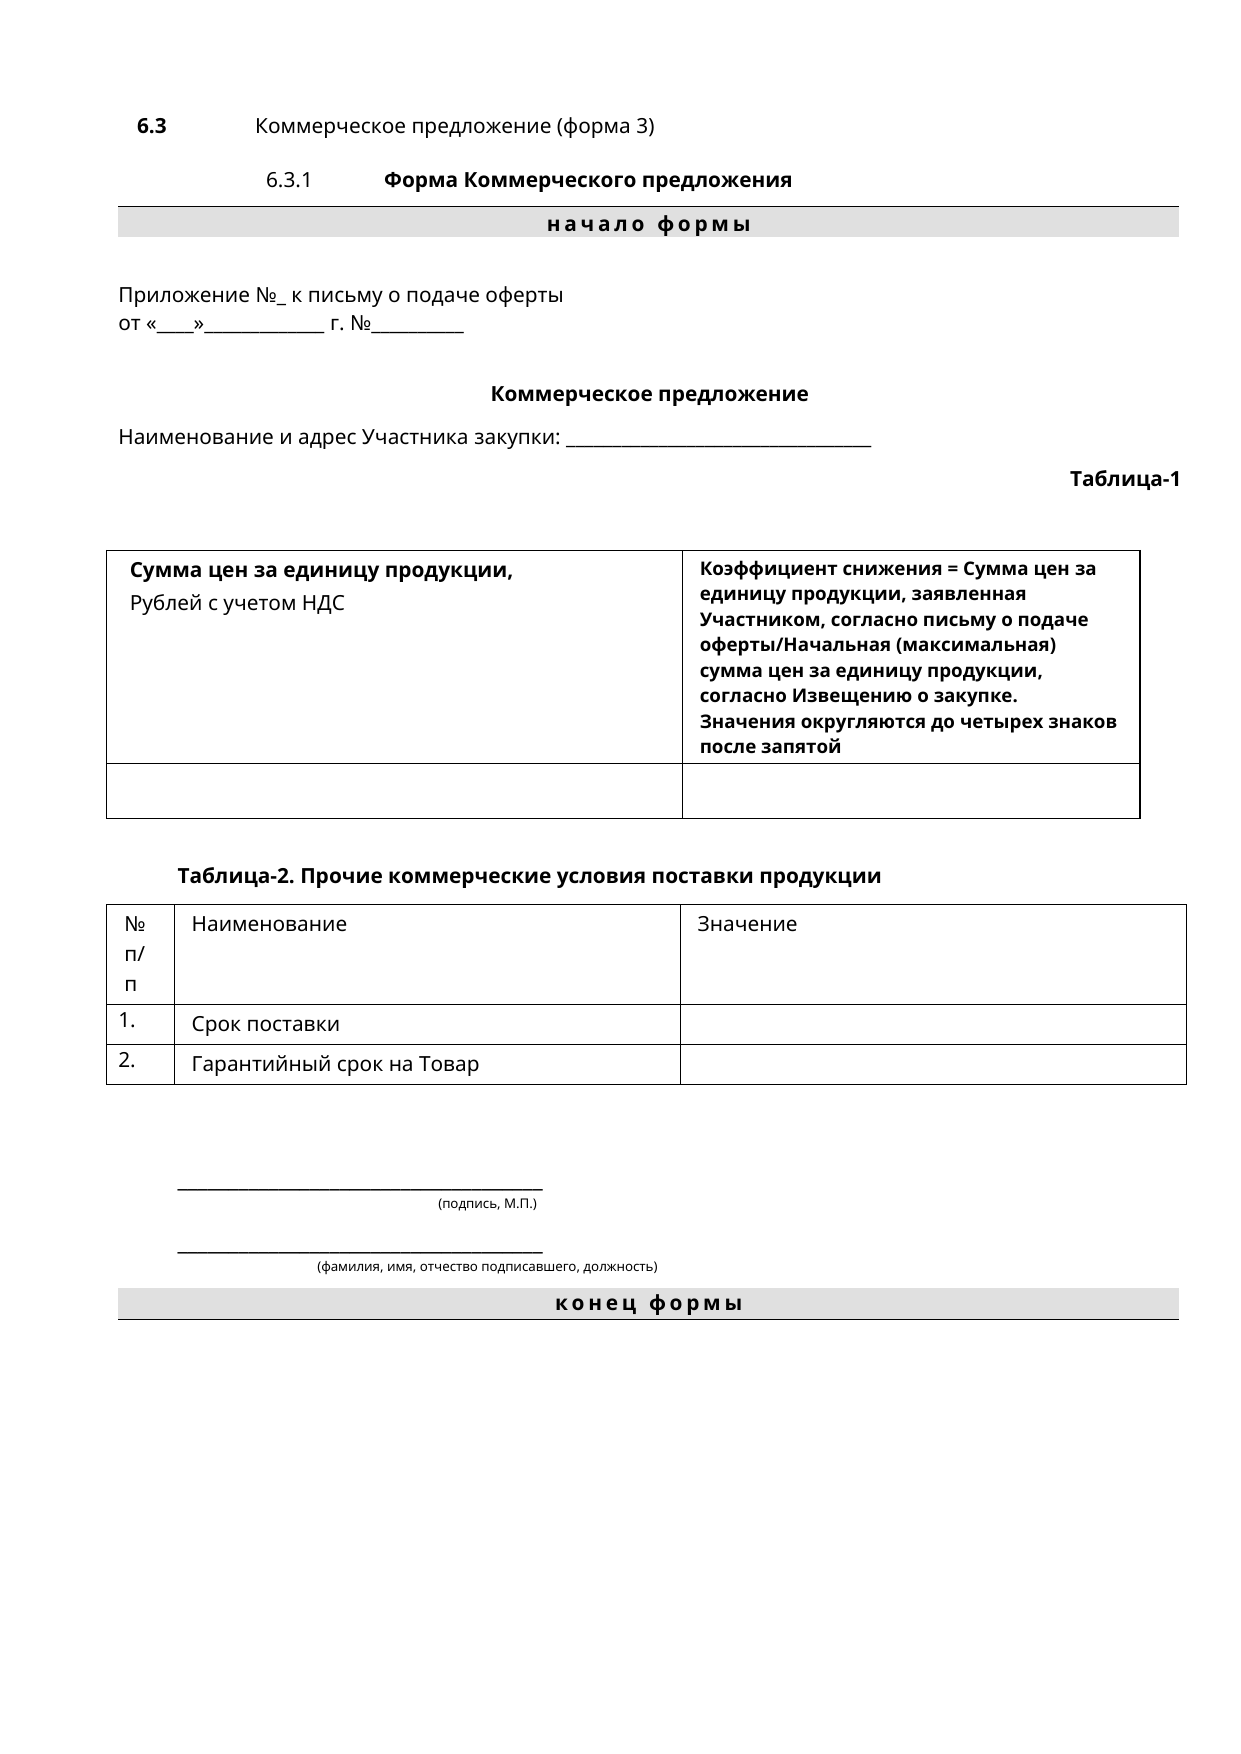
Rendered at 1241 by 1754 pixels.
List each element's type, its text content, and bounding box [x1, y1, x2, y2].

text (фамилия, имя, отчество подписавшего, должность) [118, 1257, 797, 1288]
table_cell [683, 764, 1139, 818]
table_header № п/п [107, 905, 174, 1004]
table_header Коэффициент снижения = Сумма цен за единицу продукции, заявленная Участником, согласно письму о подаче оферты/Начальная (максимальная) сумма цен за единицу продукции, согласно Извещению о закупке. Значения округляются до четырех знаков после запятой [683, 551, 1139, 763]
text конец формы [118, 1288, 1179, 1319]
table_header Сумма цен за единицу продукции, Рублей с учетом НДС [107, 551, 682, 763]
list Форма Коммерческого предложения [266, 165, 1181, 193]
text (подпись, М.П.) [118, 1195, 797, 1226]
text Приложение №_ к письму о подаче оферты от «____»_____________ г. №__________ [118, 280, 1181, 337]
table_cell [107, 1005, 174, 1044]
table_header Значение [681, 905, 1186, 1004]
text Коммерческое предложение [118, 379, 1181, 408]
table_cell Гарантийный срок на Товар [175, 1045, 680, 1084]
table_cell [681, 1005, 1186, 1044]
table_cell [107, 764, 682, 818]
subtitle Коммерческое предложение (форма 3) [137, 111, 1181, 140]
table_cell Срок поставки [175, 1005, 680, 1044]
text Таблица-1 [118, 464, 1181, 493]
text Таблица-2. Прочие коммерческие условия поставки продукции [118, 861, 1181, 890]
text Наименование и адрес Участника закупки: _________________________________ [118, 422, 1181, 450]
table_cell [107, 1045, 174, 1084]
text ____________________________________ [118, 1226, 1181, 1257]
table_cell [681, 1045, 1186, 1084]
table_header Наименование [175, 905, 680, 1004]
text ____________________________________ [118, 1163, 1181, 1195]
text начало формы [118, 207, 1179, 237]
